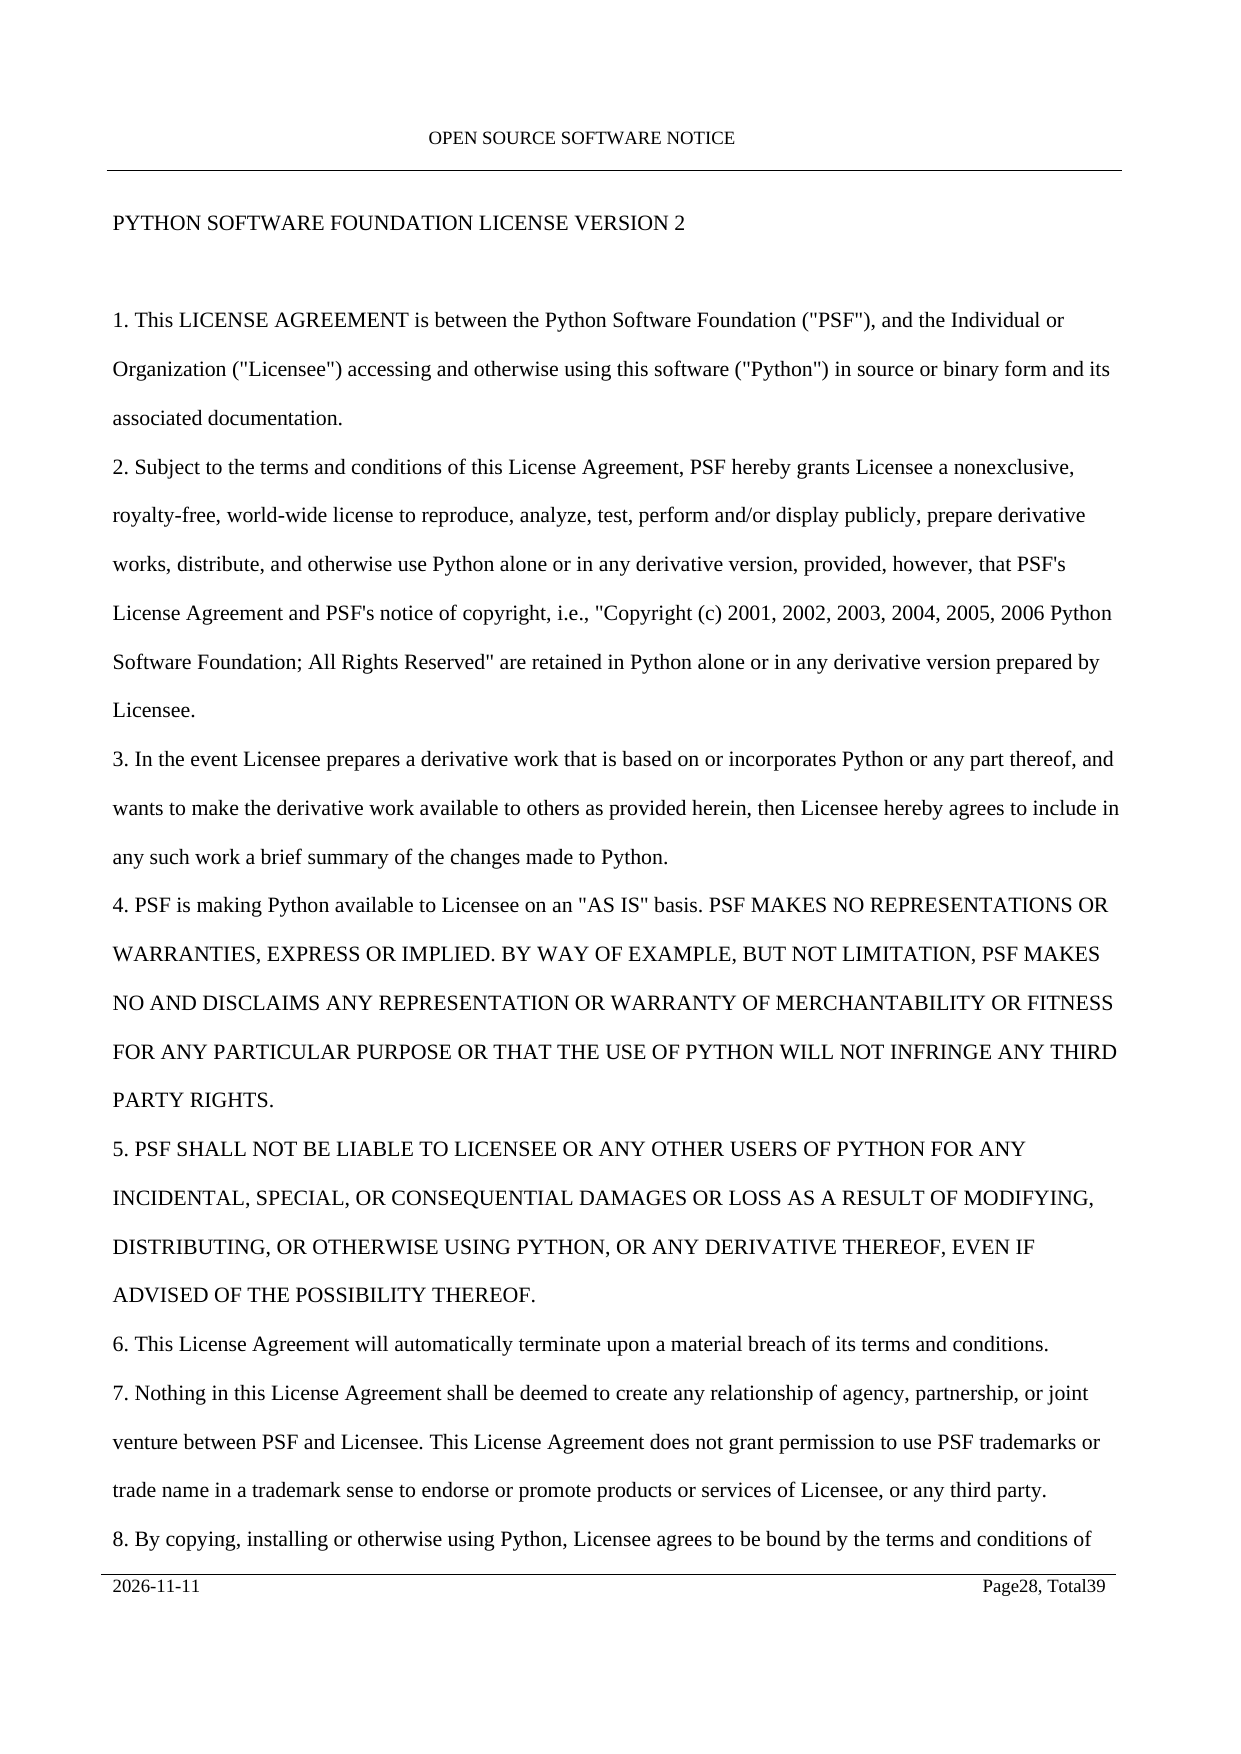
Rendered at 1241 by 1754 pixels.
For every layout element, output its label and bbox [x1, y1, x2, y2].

text [112, 206, 1128, 1555]
